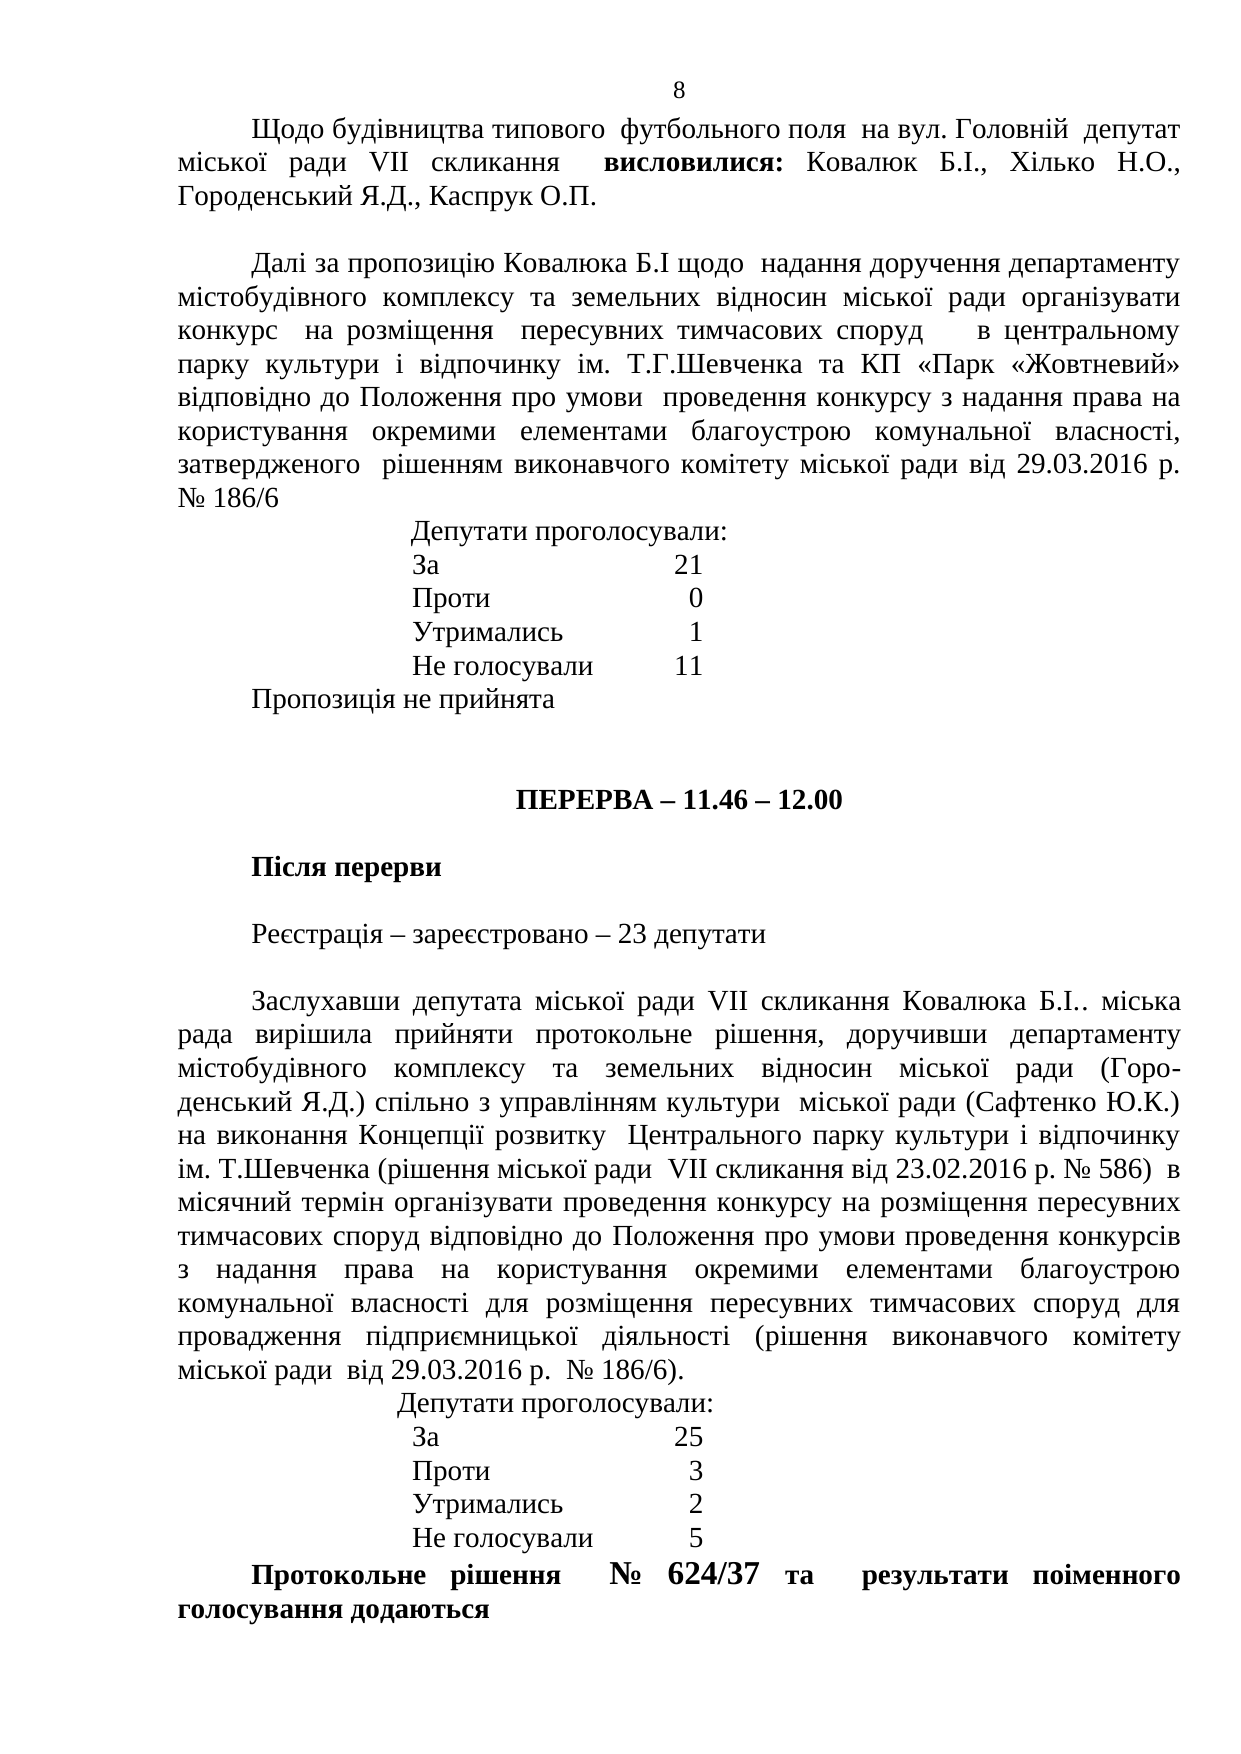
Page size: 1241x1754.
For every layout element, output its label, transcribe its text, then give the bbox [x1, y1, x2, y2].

table_cell 11 [663, 648, 751, 681]
table_cell Проти [401, 1453, 663, 1486]
text Заслухавши депутата міської ради VІІ скликання Ковалюка Б.І.. міська рада вирішила прийняти протокольне рішення, доручивши департаменту містобудівного комплексу та земельних відносин міської ради (Горо- денський Я.Д.) спільно з управлінням культури міської ради (Сафтенко Ю.К.) на виконання Концепції розвитку Центрального парку культури і відпочинку ім. Т.Шевченка (рішення міської ради VІІ скликання від 23.02.2016 р. № 586) в місячний термін організувати проведення конкурсу на розміщення пересувних тимчасових споруд відповідно до Положення про умови проведення конкурсів з надання права на користування окремими елементами благоустрою комунальної власності для розміщення пересувних тимчасових споруд для провадження підприємницької діяльності (рішення виконавчого комітету міської ради від 29.03.2016 р. № 186/6). [177, 983, 1181, 1386]
table_cell Утримались [401, 1486, 663, 1520]
table_header 21 [663, 547, 751, 581]
text Депутати проголосували: [177, 1386, 1181, 1419]
table_cell Не голосували [401, 1520, 663, 1553]
table_cell 5 [663, 1520, 751, 1553]
text Протокольне рішення № 624/37 та результати поіменного голосування додаються [177, 1553, 1181, 1625]
table_header За [401, 547, 663, 581]
text ПЕРЕРВА – 11.46 – 12.00 [177, 782, 1181, 815]
text Далі за пропозицію Ковалюка Б.І щодо надання доручення департаменту містобудівного комплексу та земельних відносин міської ради організувати конкурс на розміщення пересувних тимчасових споруд в центральному парку культури і відпочинку ім. Т.Г.Шевченка та КП «Парк «Жовтневий» відповідно до Положення про умови проведення конкурсу з надання права на користування окремими елементами благоустрою комунальної власності, затвердженого рішенням виконавчого комітету міської ради від 29.03.2016 р. № 186/6 [177, 245, 1181, 513]
table_cell 2 [663, 1486, 751, 1520]
table_cell Утримались [401, 614, 663, 648]
table_cell Проти [401, 581, 663, 614]
table_header 25 [663, 1419, 751, 1453]
text Пропозиція не прийнята [177, 681, 1181, 715]
table_cell Не голосували [401, 648, 663, 681]
table_cell 0 [663, 581, 751, 614]
table_cell 3 [663, 1453, 751, 1486]
table_cell 1 [663, 614, 751, 648]
text Депутати проголосували: [177, 513, 1181, 547]
text Після перерви [177, 849, 1181, 882]
table_header За [401, 1419, 663, 1453]
text Реєстрація – зареєстровано – 23 депутати [177, 916, 1181, 949]
text Щодо будівництва типового футбольного поля на вул. Головній депутат міської ради VІІ скликання висловилися: Ковалюк Б.І., Хілько Н.О., Городенський Я.Д., Каспрук О.П. [177, 111, 1181, 212]
